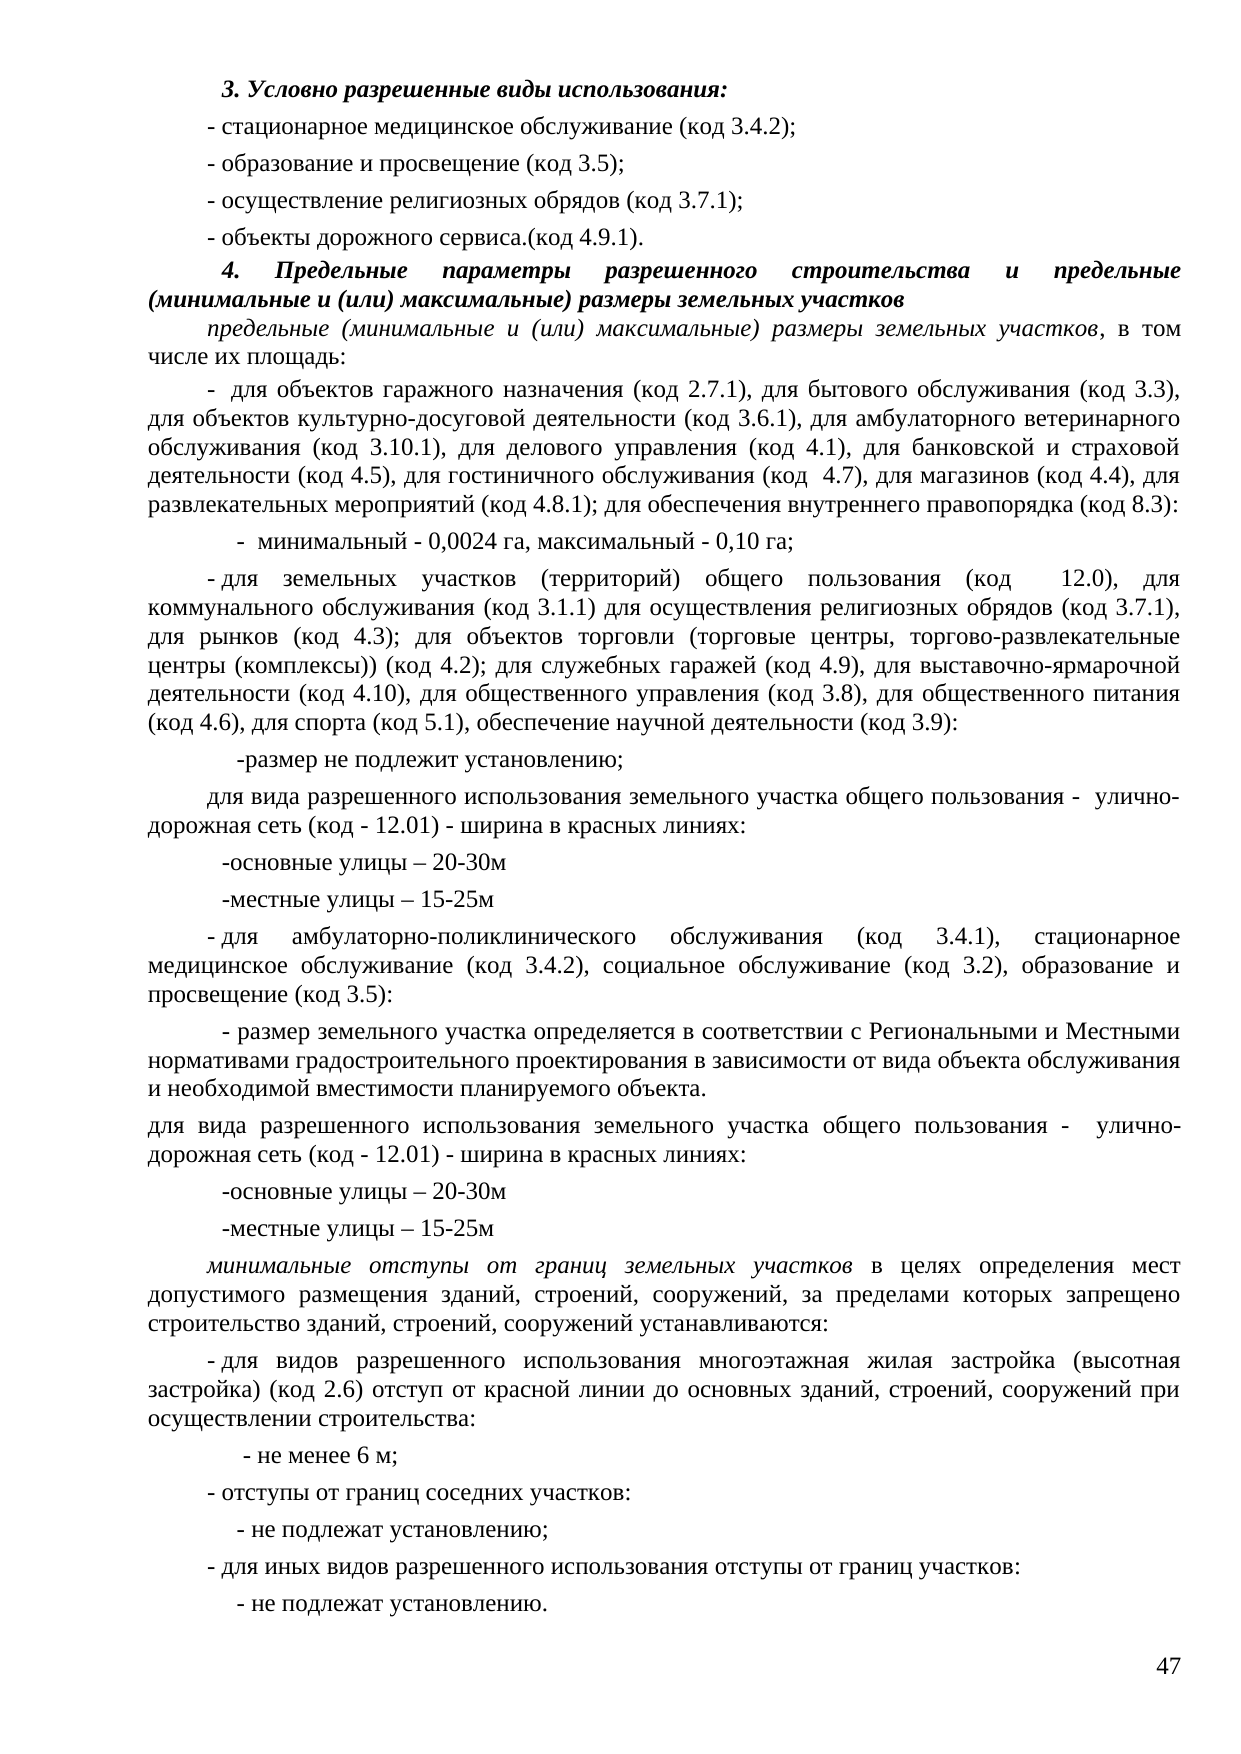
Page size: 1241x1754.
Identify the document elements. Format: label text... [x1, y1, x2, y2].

text - размер земельного участка определяется в соответствии с Региональными и Местными нормативами градостроительного проектирования в зависимости от вида объекта обслуживания и необходимой вместимости планируемого объекта. [148, 1016, 1181, 1102]
text - не менее 6 м; [148, 1440, 1181, 1468]
text - образование и просвещение (код 3.5); [148, 148, 1181, 177]
text -основные улицы – 20-30м [148, 847, 1181, 876]
text -размер не подлежит установлению; [148, 744, 1181, 773]
text для вида разрешенного использования земельного участка общего пользования - улично-дорожная сеть (код - 12.01) - ширина в красных линиях: [148, 1111, 1181, 1168]
text - минимальный - 0,0024 га, максимальный - 0,10 га; [148, 526, 1181, 555]
text - объекты дорожного сервиса.(код 4.9.1). [148, 222, 1181, 251]
text - для земельных участков (территорий) общего пользования (код 12.0), для коммунального обслуживания (код 3.1.1) для осуществления религиозных обрядов (код 3.7.1), для рынков (код 4.3); для объектов торговли (торговые центры, торгово-развлекательные центры (комплексы)) (код 4.2); для служебных гаражей (код 4.9), для выставочно-ярмарочной деятельности (код 4.10), для общественного управления (код 3.8), для общественного питания (код 4.6), для спорта (код 5.1), обеспечение научной деятельности (код 3.9): [148, 563, 1181, 736]
text -местные улицы – 15-25м [148, 884, 1181, 913]
text 3. Условно разрешенные виды использования: [148, 74, 1181, 103]
text - для видов разрешенного использования многоэтажная жилая застройка (высотная застройка) (код 2.6) отступ от красной линии до основных зданий, строений, сооружений при осуществлении строительства: [148, 1345, 1181, 1431]
text - для иных видов разрешенного использования отступы от границ участков: [148, 1551, 1181, 1580]
text - не подлежат установлению; [148, 1514, 1181, 1543]
text - не подлежат установлению. [148, 1588, 1181, 1617]
text для вида разрешенного использования земельного участка общего пользования - улично-дорожная сеть (код - 12.01) - ширина в красных линиях: [148, 781, 1181, 839]
text - стационарное медицинское обслуживание (код 3.4.2); [148, 111, 1181, 140]
text - для объектов гаражного назначения (код 2.7.1), для бытового обслуживания (код 3.3), для объектов культурно-досуговой деятельности (код 3.6.1), для амбулаторного ветеринарного обслуживания (код 3.10.1), для делового управления (код 4.1), для банковской и страховой деятельности (код 4.5), для гостиничного обслуживания (код 4.7), для магазинов (код 4.4), для развлекательных мероприятий (код 4.8.1); для обеспечения внутреннего правопорядка (код 8.3): [148, 374, 1181, 518]
text - отступы от границ соседних участков: [148, 1477, 1181, 1506]
text 4. Предельные параметры разрешенного строительства и предельные (минимальные и (или) максимальные) размеры земельных участков [148, 255, 1181, 313]
text - осуществление религиозных обрядов (код 3.7.1); [148, 185, 1181, 214]
text - для амбулаторно-поликлинического обслуживания (код 3.4.1), стационарное медицинское обслуживание (код 3.4.2), социальное обслуживание (код 3.2), образование и просвещение (код 3.5): [148, 921, 1181, 1008]
text -местные улицы – 15-25м [222, 1213, 1181, 1242]
text -основные улицы – 20-30м [222, 1176, 1181, 1205]
text предельные (минимальные и (или) максимальные) размеры земельных участков, в том числе их площадь: [148, 313, 1181, 370]
text минимальные отступы от границ земельных участков в целях определения мест допустимого размещения зданий, строений, сооружений, за пределами которых запрещено строительство зданий, строений, сооружений устанавливаются: [148, 1251, 1181, 1337]
